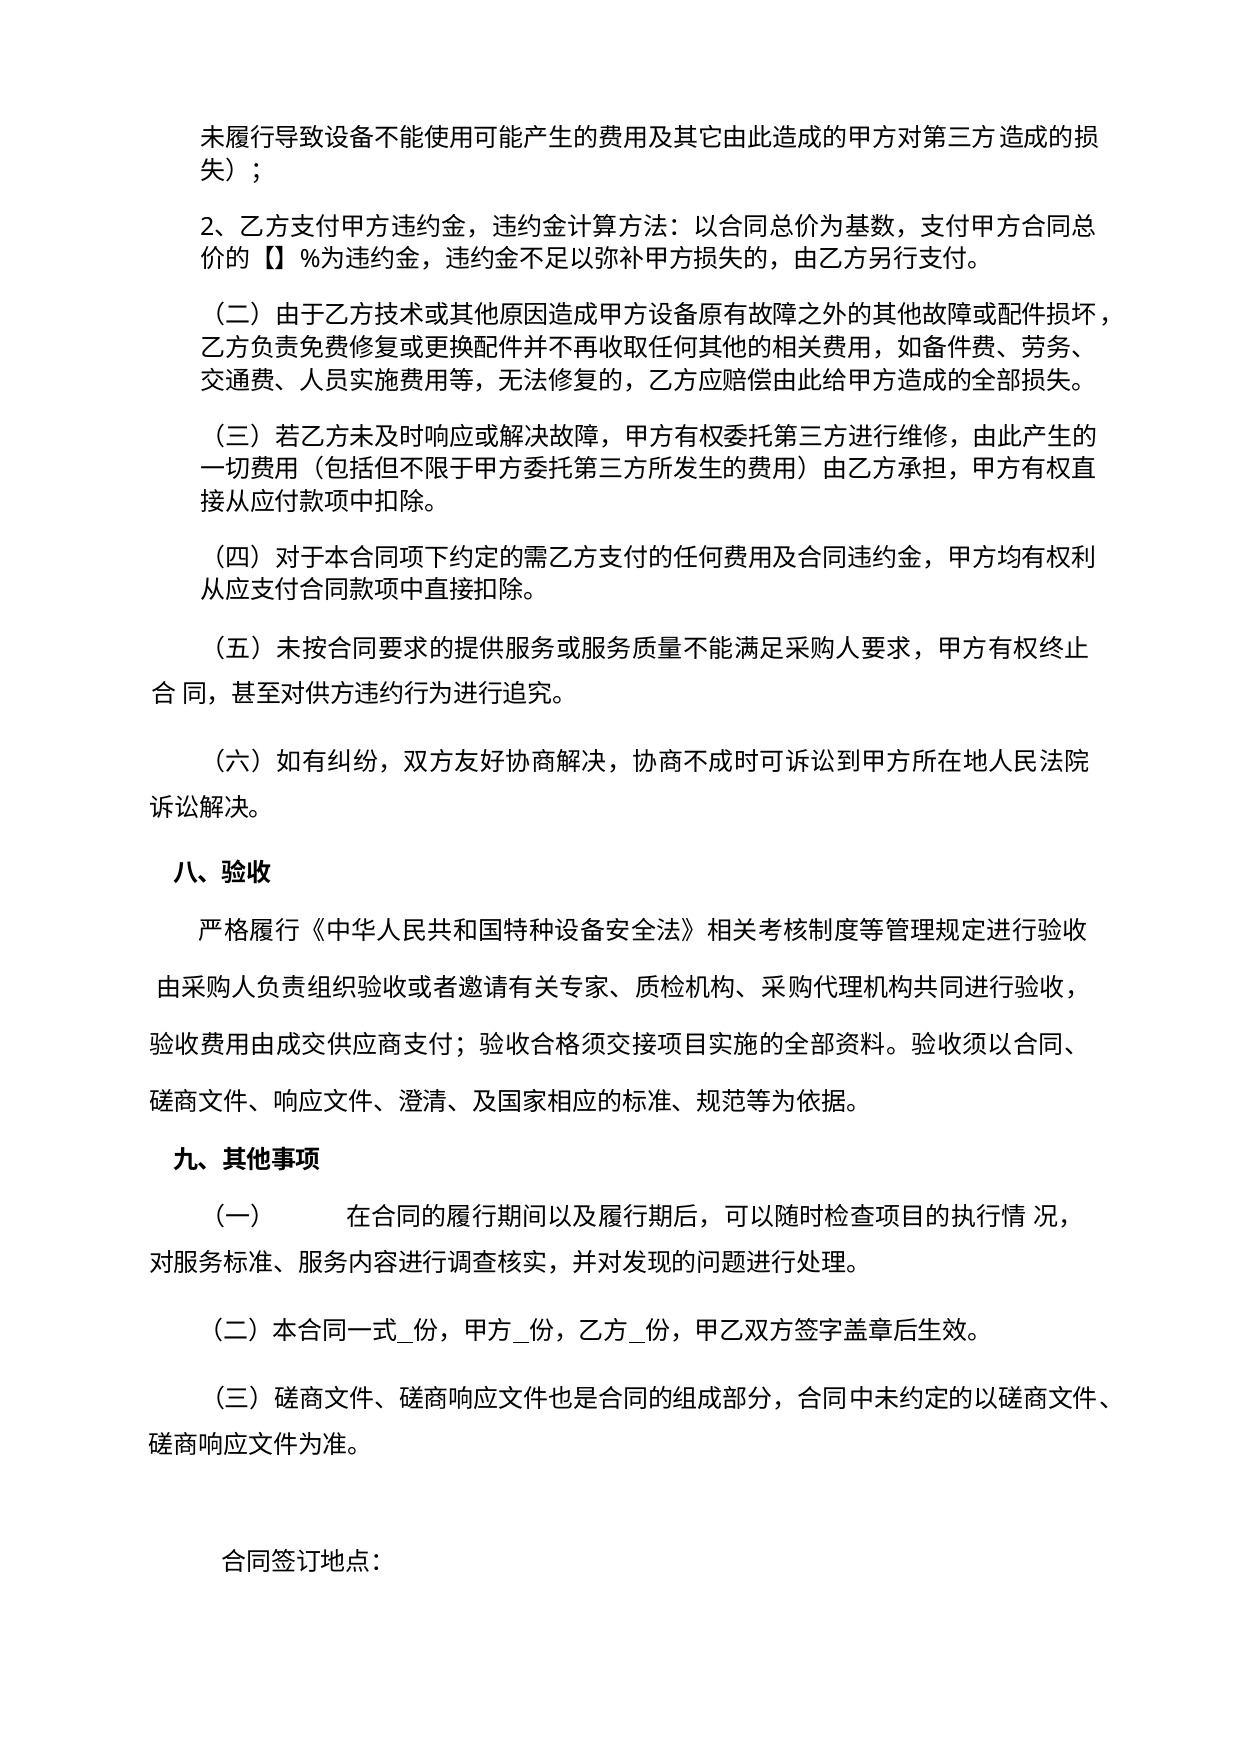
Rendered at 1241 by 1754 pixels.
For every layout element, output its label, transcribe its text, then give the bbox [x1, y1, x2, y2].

text （一） 在合同的履行期间以及履行期后，可以随时检查项目的执行情 况，对服务标准、服务内容进行调查核实，并对发现的问题进行处理。 [149, 1197, 1083, 1279]
text 严格履行《中华人民共和国特种设备安全法》相关考核制度等管理规定进行验收， 由采购人负责组织验收或者邀请有关专家、质检机构、采购代理机构共同进行验收，验收费用由成交供应商支付；验收合格须交接项目实施的全部资料。验收须以合同、磋商文件、响应文件、澄清、及国家相应的标准、规范等为依据。 [149, 911, 1091, 1118]
text （五）未按合同要求的提供服务或服务质量不能满足采购人要求，甲方有权终止合 同，甚至对供方违约行为进行追究。 [151, 629, 1091, 710]
text （六）如有纠纷，双方友好协商解决，协商不成时可诉讼到甲方所在地人民法院诉讼解决。 [149, 742, 1091, 824]
text （三）磋商文件、磋商响应文件也是合同的组成部分，合同中未约定的以磋商文件、磋商响应文件为准。 [148, 1378, 1099, 1460]
text （三）若乙方未及时响应或解决故障，甲方有权委托第三方进行维修，由此产生的一切费用（包括但不限于甲方委托第三方所发生的费用）由乙方承担，甲方有权直接从应付款项中扣除。 [200, 419, 1099, 518]
text 九、其他事项 [149, 1142, 1099, 1175]
text 2、乙方支付甲方违约金，违约金计算方法：以合同总价为基数，支付甲方合同总价的【】%为违约金，违约金不足以弥补甲方损失的，由乙方另行支付。 [200, 209, 1099, 275]
text （四）对于本合同项下约定的需乙方支付的任何费用及合同违约金，甲方均有权利从应支付合同款项中直接扣除。 [200, 540, 1099, 606]
text （二）由于乙方技术或其他原因造成甲方设备原有故障之外的其他故障或配件损坏，乙方负责免费修复或更换配件并不再收取任何其他的相关费用，如备件费、劳务、交通费、人员实施费用等，无法修复的，乙方应赔偿由此给甲方造成的全部损失。 [200, 297, 1099, 396]
text （二）本合同一式 份，甲方 份，乙方 份，甲乙双方签字盖章后生效。 [160, 1311, 1091, 1347]
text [200, 121, 1099, 186]
text 合同签订地点： [148, 1543, 1099, 1577]
text 八、验收 [149, 855, 1099, 888]
